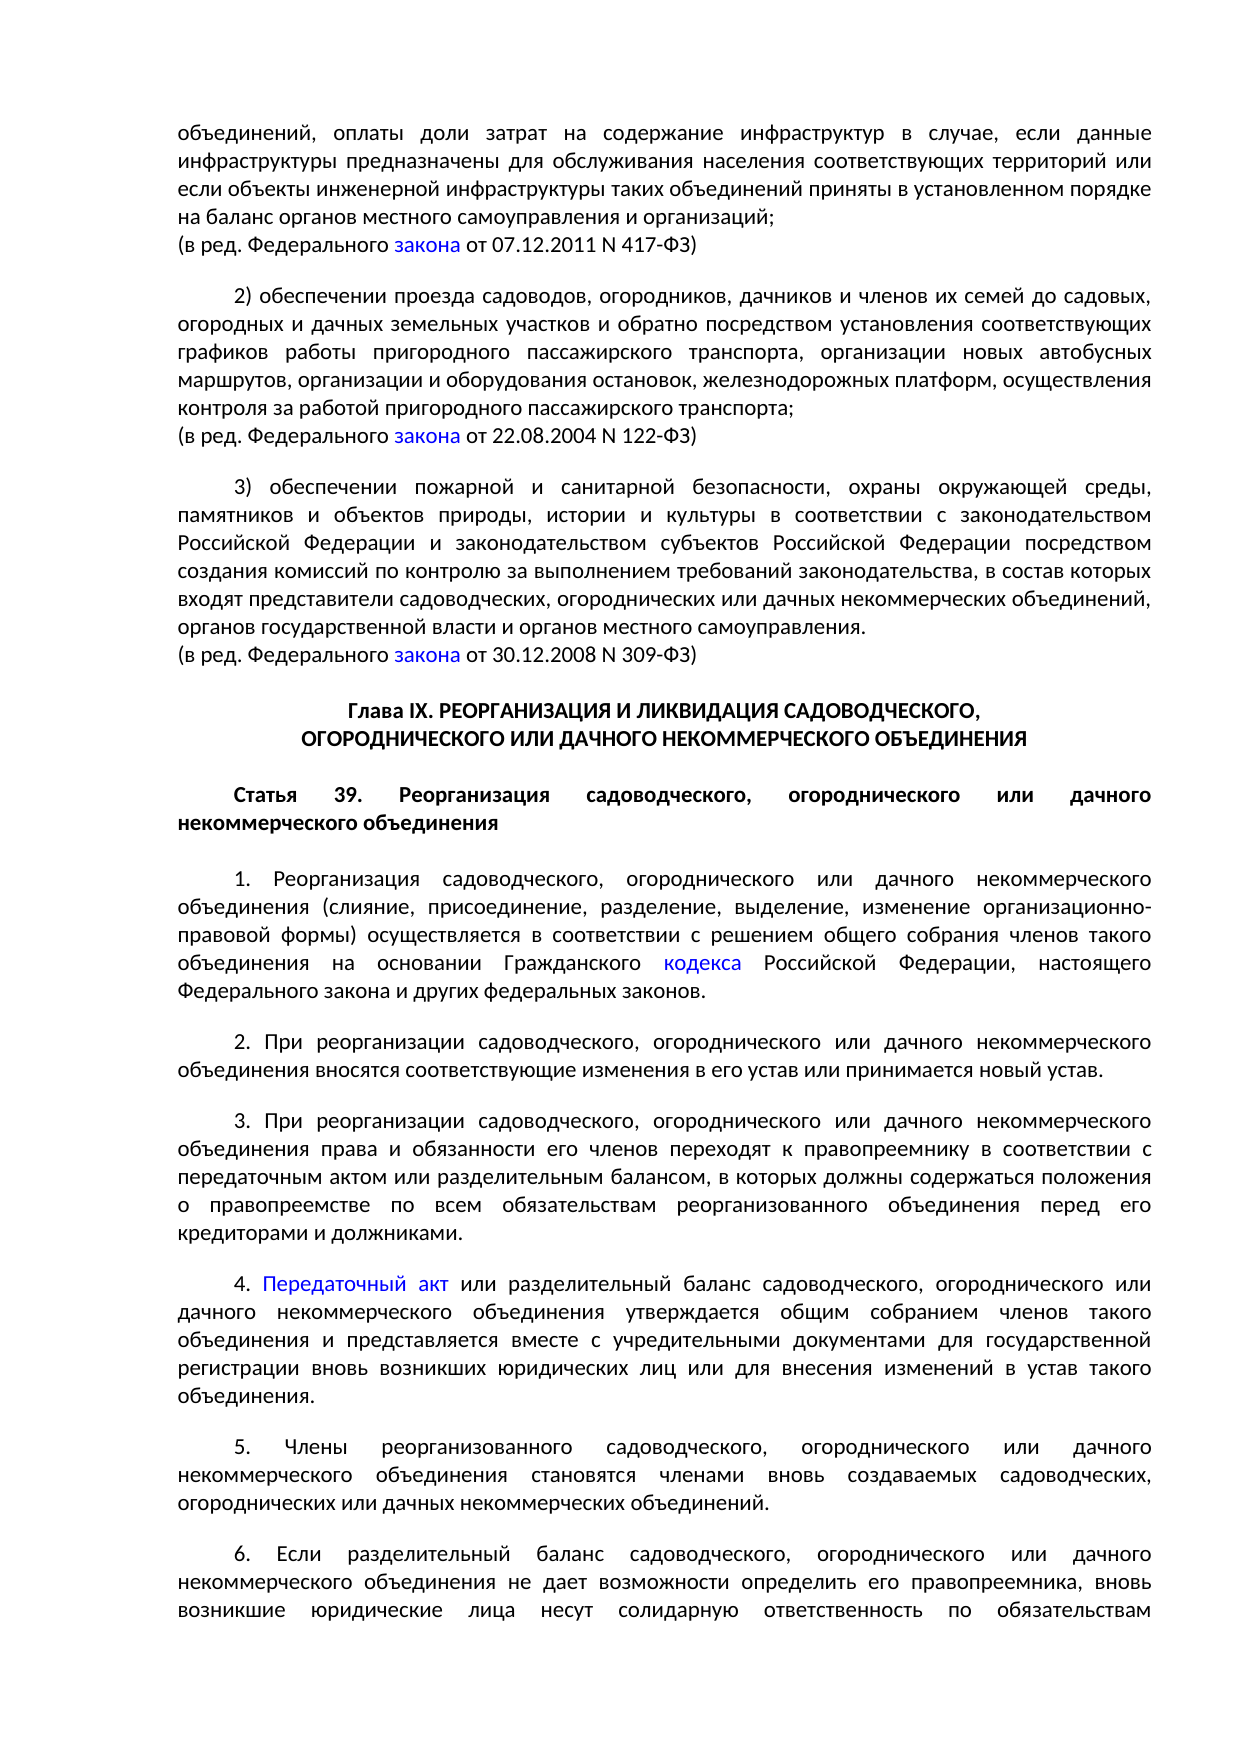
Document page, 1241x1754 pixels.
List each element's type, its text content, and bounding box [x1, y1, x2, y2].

text 3) обеспечении пожарной и санитарной безопасности, охраны окружающей среды, памятников и объектов природы, истории и культуры в соответствии с законодательством Российской Федерации и законодательством субъектов Российской Федерации посредством создания комиссий по контролю за выполнением требований законодательства, в состав которых входят представители садоводческих, огороднических или дачных некоммерческих объединений, органов государственной власти и органов местного самоуправления. [177, 472, 1152, 640]
text (в ред. Федерального закона от 30.12.2008 N 309-ФЗ) [177, 640, 1152, 668]
text (в ред. Федерального закона от 22.08.2004 N 122-ФЗ) [177, 421, 1152, 449]
title Статья 39. Реорганизация садоводческого, огороднического или дачного некоммерческого объединения [177, 780, 1152, 836]
text 2. При реорганизации садоводческого, огороднического или дачного некоммерческого объединения вносятся соответствующие изменения в его устав или принимается новый устав. [177, 1027, 1152, 1083]
text 3. При реорганизации садоводческого, огороднического или дачного некоммерческого объединения права и обязанности его членов переходят к правопреемнику в соответствии с передаточным актом или разделительным балансом, в которых должны содержаться положения о правопреемстве по всем обязательствам реорганизованного объединения перед его кредиторами и должниками. [177, 1106, 1152, 1247]
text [177, 1539, 1152, 1623]
title ОГОРОДНИЧЕСКОГО ИЛИ ДАЧНОГО НЕКОММЕРЧЕСКОГО ОБЪЕДИНЕНИЯ [177, 724, 1152, 752]
text 1. Реорганизация садоводческого, огороднического или дачного некоммерческого объединения (слияние, присоединение, разделение, выделение, изменение организационно-правовой формы) осуществляется в соответствии с решением общего собрания членов такого объединения на основании Гражданского кодекса Российской Федерации, настоящего Федерального закона и других федеральных законов. [177, 864, 1152, 1004]
text 5. Члены реорганизованного садоводческого, огороднического или дачного некоммерческого объединения становятся членами вновь создаваемых садоводческих, огороднических или дачных некоммерческих объединений. [177, 1432, 1152, 1517]
text 2) обеспечении проезда садоводов, огородников, дачников и членов их семей до садовых, огородных и дачных земельных участков и обратно посредством установления соответствующих графиков работы пригородного пассажирского транспорта, организации новых автобусных маршрутов, организации и оборудования остановок, железнодорожных платформ, осуществления контроля за работой пригородного пассажирского транспорта; [177, 281, 1152, 421]
text 4. Передаточный акт или разделительный баланс садоводческого, огороднического или дачного некоммерческого объединения утверждается общим собранием членов такого объединения и представляется вместе с учредительными документами для государственной регистрации вновь возникших юридических лиц или для внесения изменений в устав такого объединения. [177, 1269, 1152, 1409]
title Глава IX. РЕОРГАНИЗАЦИЯ И ЛИКВИДАЦИЯ САДОВОДЧЕСКОГО, [177, 696, 1152, 724]
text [177, 118, 1152, 230]
text (в ред. Федерального закона от 07.12.2011 N 417-ФЗ) [177, 230, 1152, 258]
